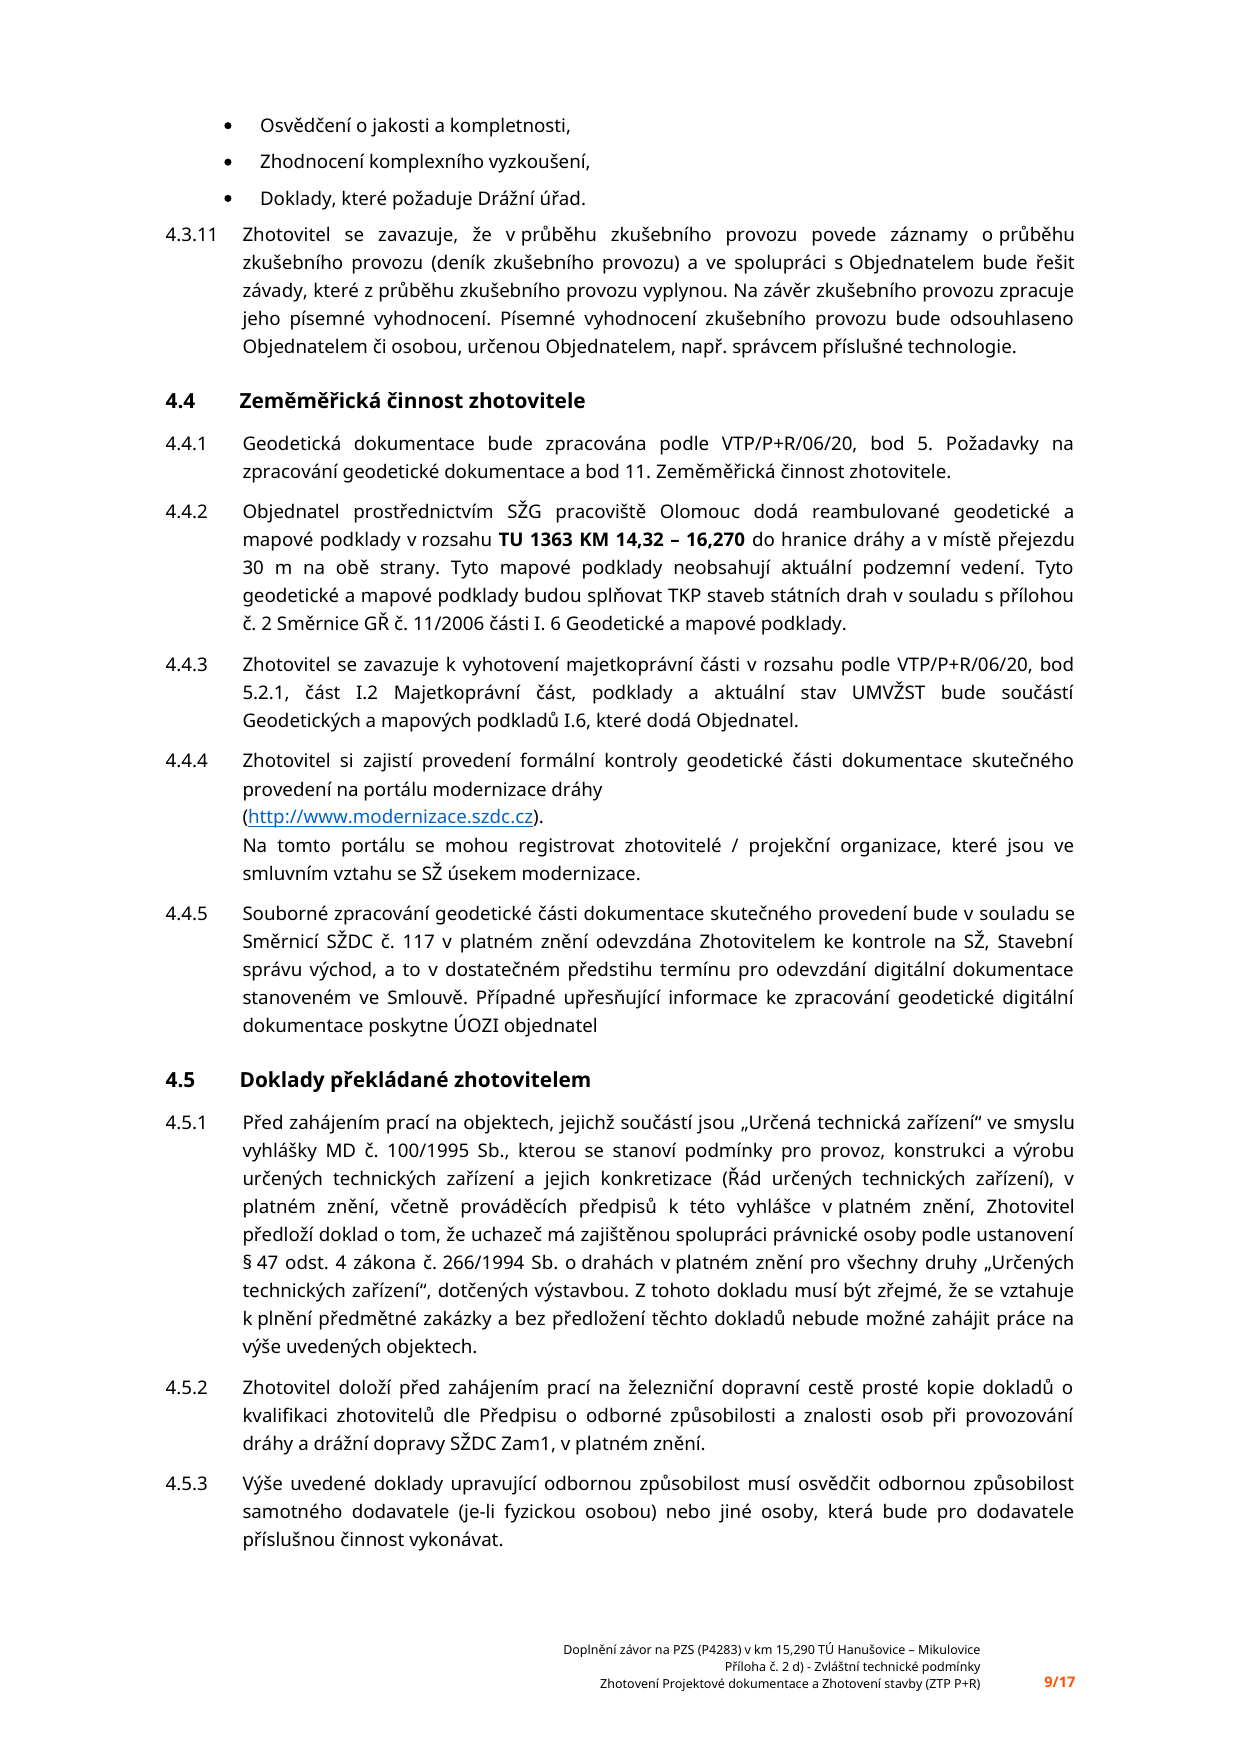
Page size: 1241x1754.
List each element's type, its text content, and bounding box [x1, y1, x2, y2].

text Výše uvedené doklady upravující odbornou způsobilost musí osvědčit odbornou způsobilost samotného dodavatele (je-li fyzickou osobou) nebo jiné osoby, která bude pro dodavatele příslušnou činnost vykonávat. [165, 1471, 1075, 1552]
list (http://www.modernizace.szdc.cz). [242, 804, 1075, 829]
text Zhotovitel se zavazuje k vyhotovení majetkoprávní části v rozsahu podle VTP/P+R/06/20, bod 5.2.1, část I.2 Majetkoprávní část, podklady a aktuální stav UMVŽST bude součástí Geodetických a mapových podkladů I.6, které dodá Objednatel. [165, 651, 1075, 733]
text Zhodnocení komplexního vyzkoušení, [224, 148, 1075, 174]
text Doklady překládané zhotovitelem [165, 1066, 1075, 1094]
text Zhotovitel doloží před zahájením prací na železniční dopravní cestě prosté kopie dokladů o kvalifikaci zhotovitelů dle Předpisu o odborné způsobilosti a znalosti osob při provozování dráhy a drážní dopravy SŽDC Zam1, v platném znění. [165, 1374, 1075, 1456]
text Osvědčení o jakosti a kompletnosti, [224, 112, 1075, 138]
text Před zahájením prací na objektech, jejichž součástí jsou „Určená technická zařízení“ ve smyslu vyhlášky MD č. 100/1995 Sb., kterou se stanoví podmínky pro provoz, konstrukci a výrobu určených technických zařízení a jejich konkretizace (Řád určených technických zařízení), v platném znění, včetně prováděcích předpisů k této vyhlášce v platném znění, Zhotovitel předloží doklad o tom, že uchazeč má zajištěnou spolupráci právnické osoby podle ustanovení § 47 odst. 4 zákona č. 266/1994 Sb. o drahách v platném znění pro všechny druhy „Určených technických zařízení“, dotčených výstavbou. Z tohoto dokladu musí být zřejmé, že se vztahuje k plnění předmětné zakázky a bez předložení těchto dokladů nebude možné zahájit práce na výše uvedených objektech. [165, 1109, 1075, 1359]
text Geodetická dokumentace bude zpracována podle VTP/P+R/06/20, bod 5. Požadavky na zpracování geodetické dokumentace a bod 11. Zeměměřická činnost zhotovitele. [165, 430, 1075, 484]
text Zeměměřická činnost zhotovitele [165, 386, 1075, 415]
text Zhotovitel si zajistí provedení formální kontroly geodetické části dokumentace skutečného provedení na portálu modernizace dráhy [165, 748, 1075, 801]
text Zhotovitel se zavazuje, že v průběhu zkušebního provozu povede záznamy o průběhu zkušebního provozu (deník zkušebního provozu) a ve spolupráci s Objednatelem bude řešit závady, které z průběhu zkušebního provozu vyplynou. Na závěr zkušebního provozu zpracuje jeho písemné vyhodnocení. Písemné vyhodnocení zkušebního provozu bude odsouhlaseno Objednatelem či osobou, určenou Objednatelem, např. správcem příslušné technologie. [165, 221, 1075, 359]
text Souborné zpracování geodetické části dokumentace skutečného provedení bude v souladu se Směrnicí SŽDC č. 117 v platném znění odevzdána Zhotovitelem ke kontrole na SŽ, Stavební správu východ, a to v dostatečném předstihu termínu pro odevzdání digitální dokumentace stanoveném ve Smlouvě. Případné upřesňující informace ke zpracování geodetické digitální dokumentace poskytne ÚOZI objednatel [165, 900, 1075, 1038]
text Doklady, které požaduje Drážní úřad. [224, 185, 1075, 210]
list Na tomto portálu se mohou registrovat zhotovitelé / projekční organizace, které jsou ve smluvním vztahu se SŽ úsekem modernizace. [242, 832, 1075, 885]
text Objednatel prostřednictvím SŽG pracoviště Olomouc dodá reambulované geodetické a mapové podklady v rozsahu TU 1363 KM 14,32 – 16,270 do hranice dráhy a v místě přejezdu 30 m na obě strany. Tyto mapové podklady neobsahují aktuální podzemní vedení. Tyto geodetické a mapové podklady budou splňovat TKP staveb státních drah v souladu s přílohou č. 2 Směrnice GŘ č. 11/2006 části I. 6 Geodetické a mapové podklady. [165, 499, 1075, 636]
